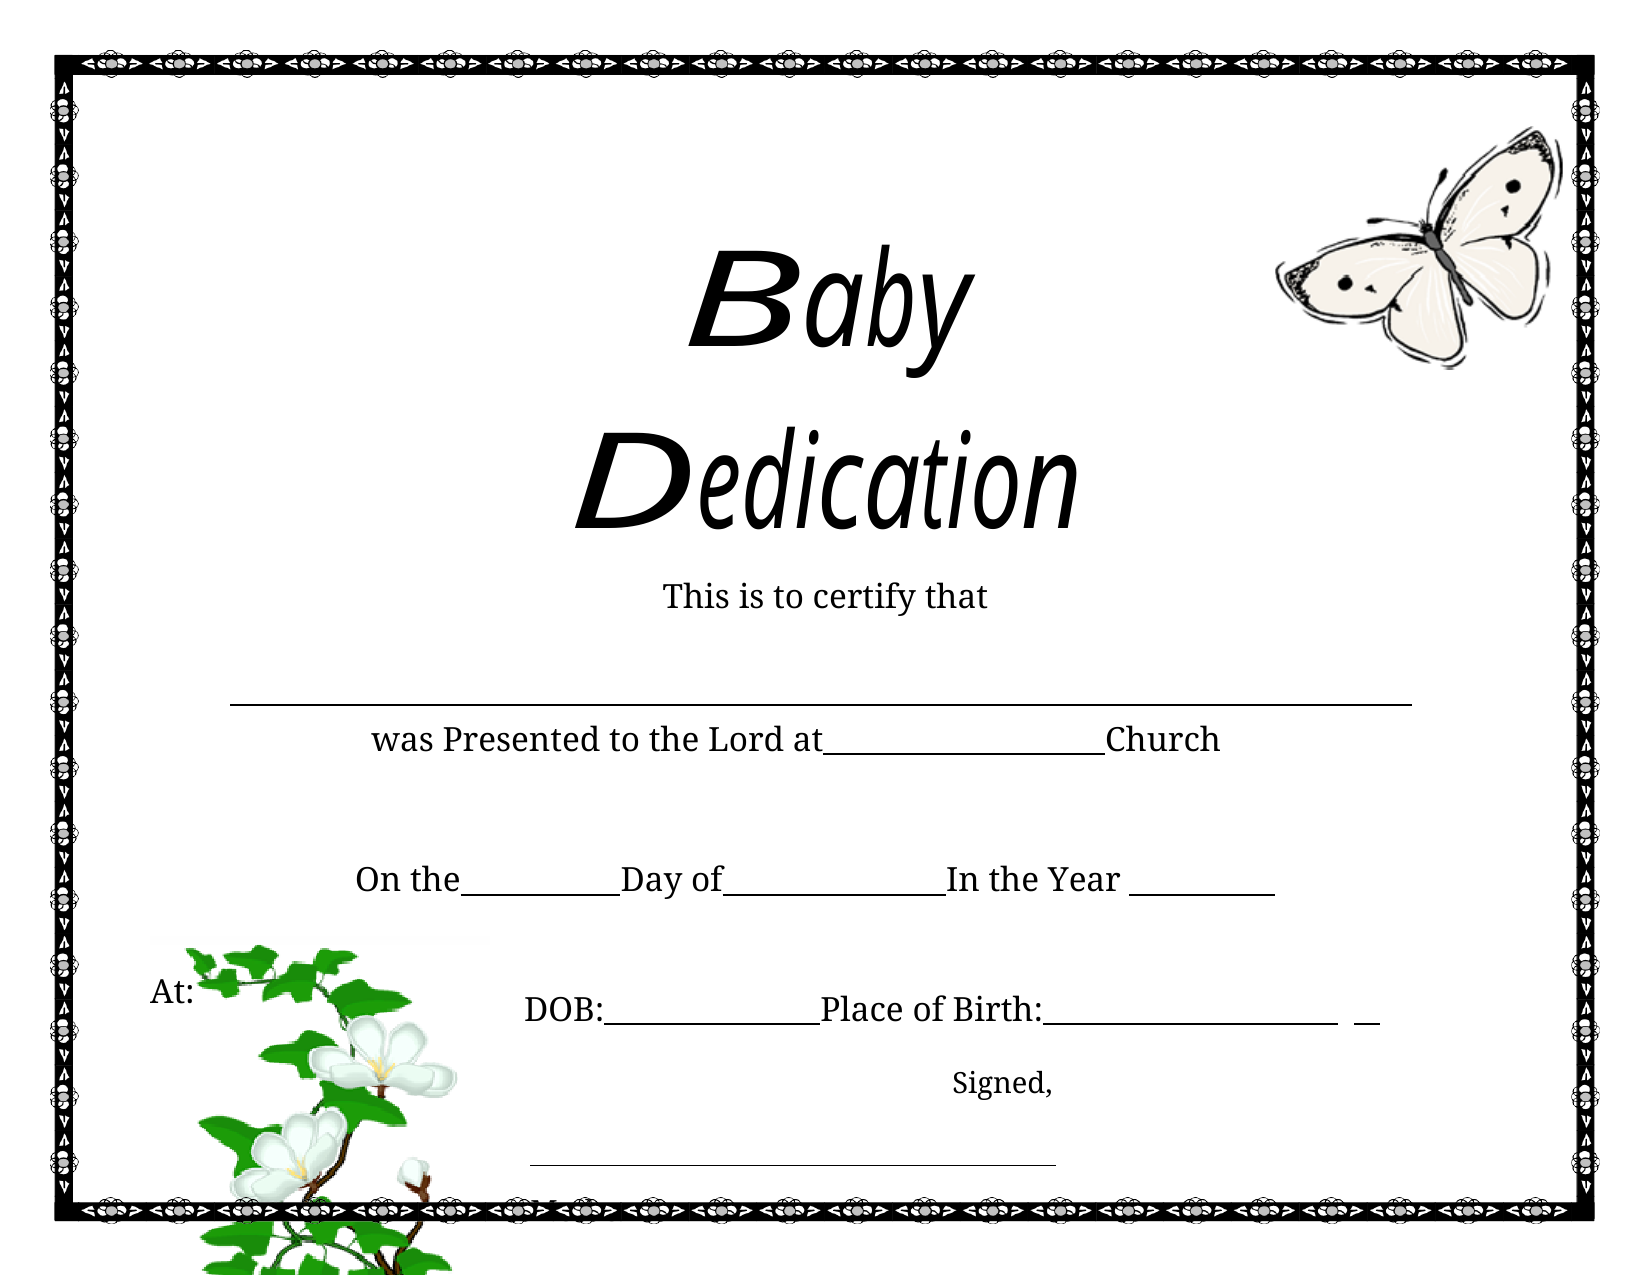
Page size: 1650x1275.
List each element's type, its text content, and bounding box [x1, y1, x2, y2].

picture [50, 50, 1600, 1275]
